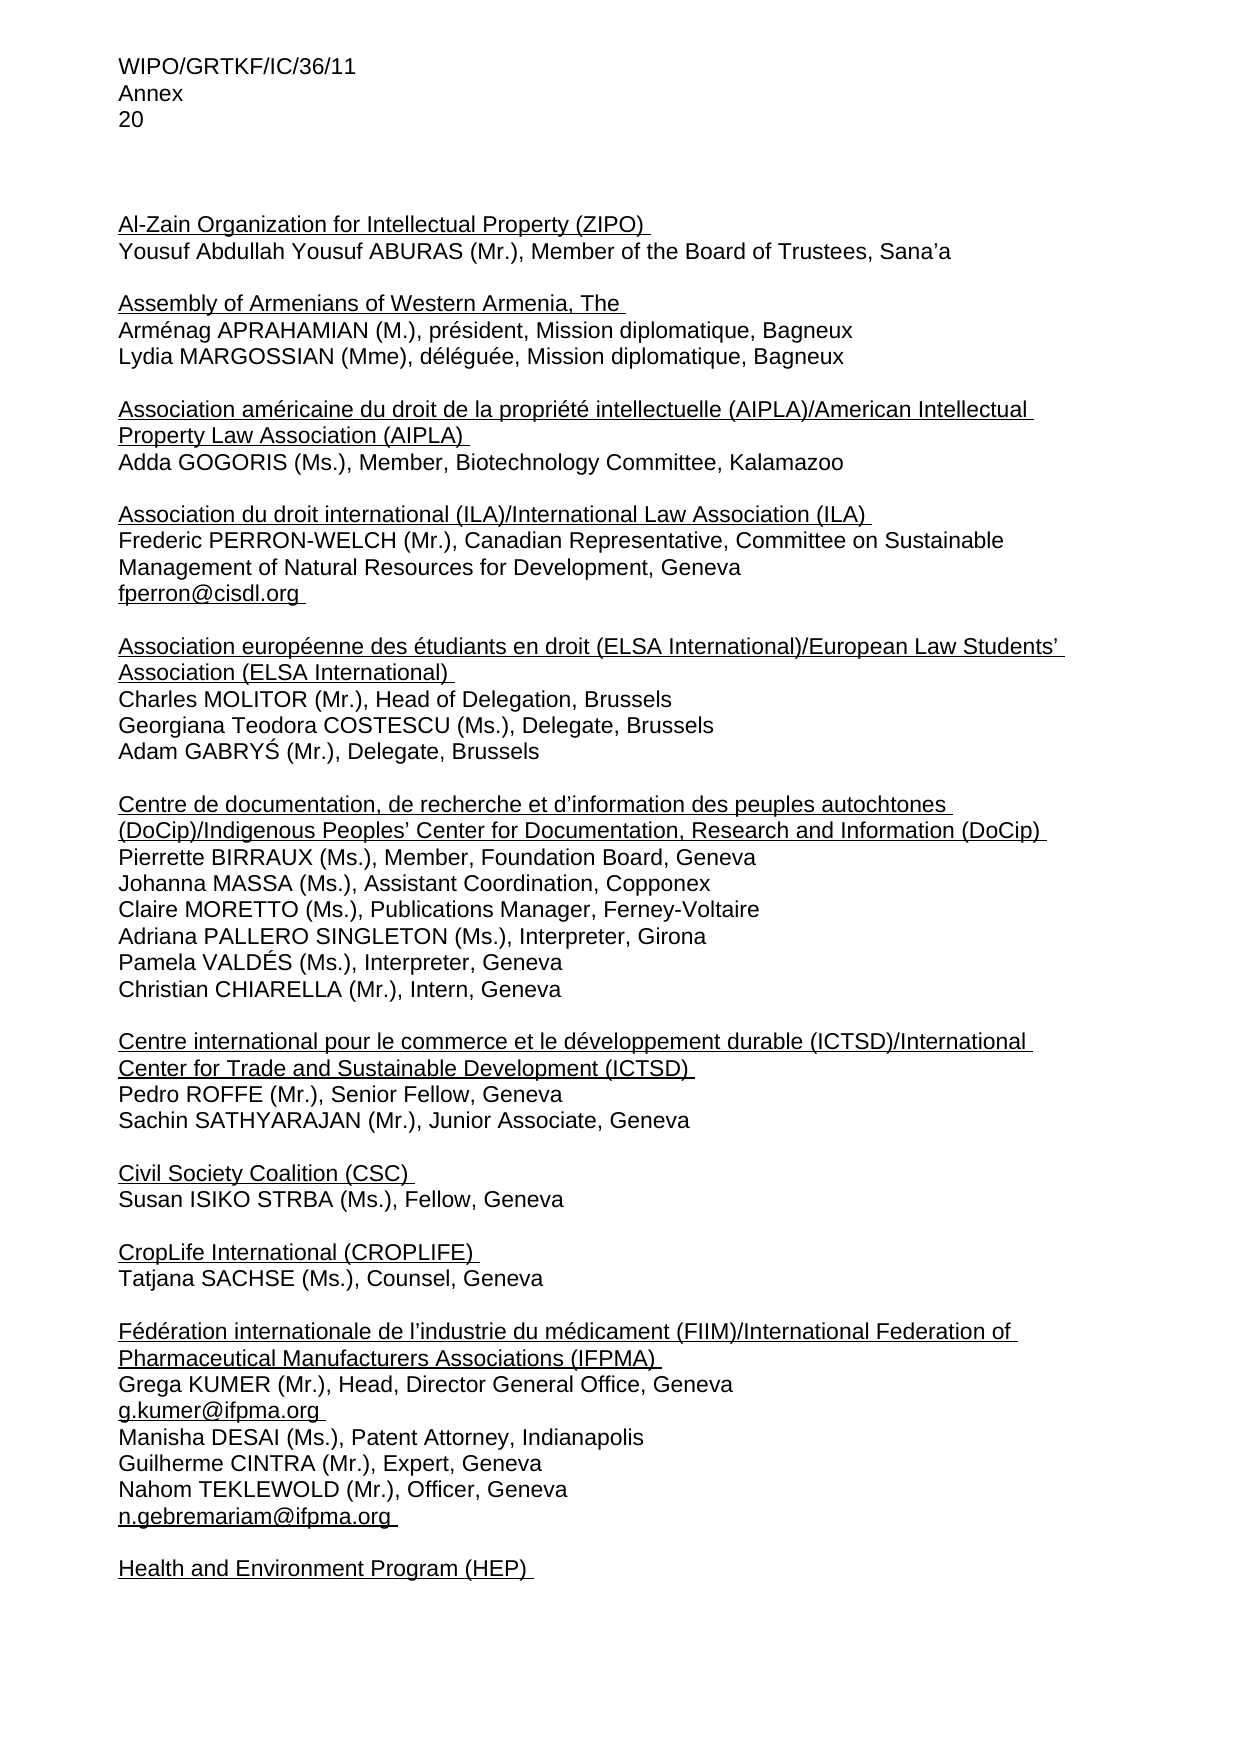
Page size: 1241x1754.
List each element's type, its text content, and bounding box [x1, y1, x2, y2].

text Adam GABRYŚ (Mr.), Delegate, Brussels [118, 738, 1092, 765]
text Association européenne des étudiants en droit (ELSA International)/European Law Students’ Association (ELSA International) [118, 633, 1092, 686]
text Charles MOLITOR (Mr.), Head of Delegation, Brussels [118, 686, 1092, 712]
text Manisha DESAI (Ms.), Patent Attorney, Indianapolis [118, 1423, 1092, 1450]
text Lydia MARGOSSIAN (Mme), déléguée, Mission diplomatique, Bagneux [118, 343, 1092, 369]
text Claire MORETTO (Ms.), Publications Manager, Ferney-Voltaire [118, 896, 1092, 923]
text Centre international pour le commerce et le développement durable (ICTSD)/International Center for Trade and Sustainable Development (ICTSD) [118, 1028, 1092, 1081]
text CropLife International (CROPLIFE) [118, 1239, 1092, 1265]
text Tatjana SACHSE (Ms.), Counsel, Geneva [118, 1265, 1092, 1292]
text Sachin SATHYARAJAN (Mr.), Junior Associate, Geneva [118, 1107, 1092, 1134]
text Nahom TEKLEWOLD (Mr.), Officer, Geneva [118, 1476, 1092, 1503]
text Frederic PERRON-WELCH (Mr.), Canadian Representative, Committee on Sustainable Management of Natural Resources for Development, Geneva [118, 527, 1092, 580]
text Association américaine du droit de la propriété intellectuelle (AIPLA)/American Intellectual Property Law Association (AIPLA) [118, 396, 1092, 448]
text Yousuf Abdullah Yousuf ABURAS (Mr.), Member of the Board of Trustees, Sana’a [118, 238, 1092, 264]
text Guilherme CINTRA (Mr.), Expert, Geneva [118, 1450, 1092, 1476]
text Assembly of Armenians of Western Armenia, The [118, 290, 1092, 317]
text Georgiana Teodora COSTESCU (Ms.), Delegate, Brussels [118, 712, 1092, 738]
text Health and Environment Program (HEP) [118, 1555, 1092, 1582]
text Susan ISIKO STRBA (Ms.), Fellow, Geneva [118, 1186, 1092, 1213]
text g.kumer@ifpma.org [118, 1397, 1092, 1423]
text Al-Zain Organization for Intellectual Property (ZIPO) [118, 211, 1092, 238]
text Pamela VALDÉS (Ms.), Interpreter, Geneva [118, 949, 1092, 976]
text Grega KUMER (Mr.), Head, Director General Office, Geneva [118, 1371, 1092, 1397]
text Association du droit international (ILA)/International Law Association (ILA) [118, 501, 1092, 527]
text Pierrette BIRRAUX (Ms.), Member, Foundation Board, Geneva [118, 844, 1092, 870]
text Centre de documentation, de recherche et d’information des peuples autochtones (DoCip)/Indigenous Peoples’ Center for Documentation, Research and Information (DoCip) [118, 791, 1092, 844]
text Christian CHIARELLA (Mr.), Intern, Geneva [118, 976, 1092, 1002]
text Adriana PALLERO SINGLETON (Ms.), Interpreter, Girona [118, 923, 1092, 949]
text Fédération internationale de l’industrie du médicament (FIIM)/International Federation of Pharmaceutical Manufacturers Associations (IFPMA) [118, 1318, 1092, 1371]
text Adda GOGORIS (Ms.), Member, Biotechnology Committee, Kalamazoo [118, 448, 1092, 475]
text Johanna MASSA (Ms.), Assistant Coordination, Copponex [118, 870, 1092, 896]
text Arménag APRAHAMIAN (M.), président, Mission diplomatique, Bagneux [118, 317, 1092, 343]
text fperron@cisdl.org [118, 580, 1092, 607]
text n.gebremariam@ifpma.org [118, 1503, 1092, 1529]
text Pedro ROFFE (Mr.), Senior Fellow, Geneva [118, 1081, 1092, 1107]
text Civil Society Coalition (CSC) [118, 1160, 1092, 1186]
